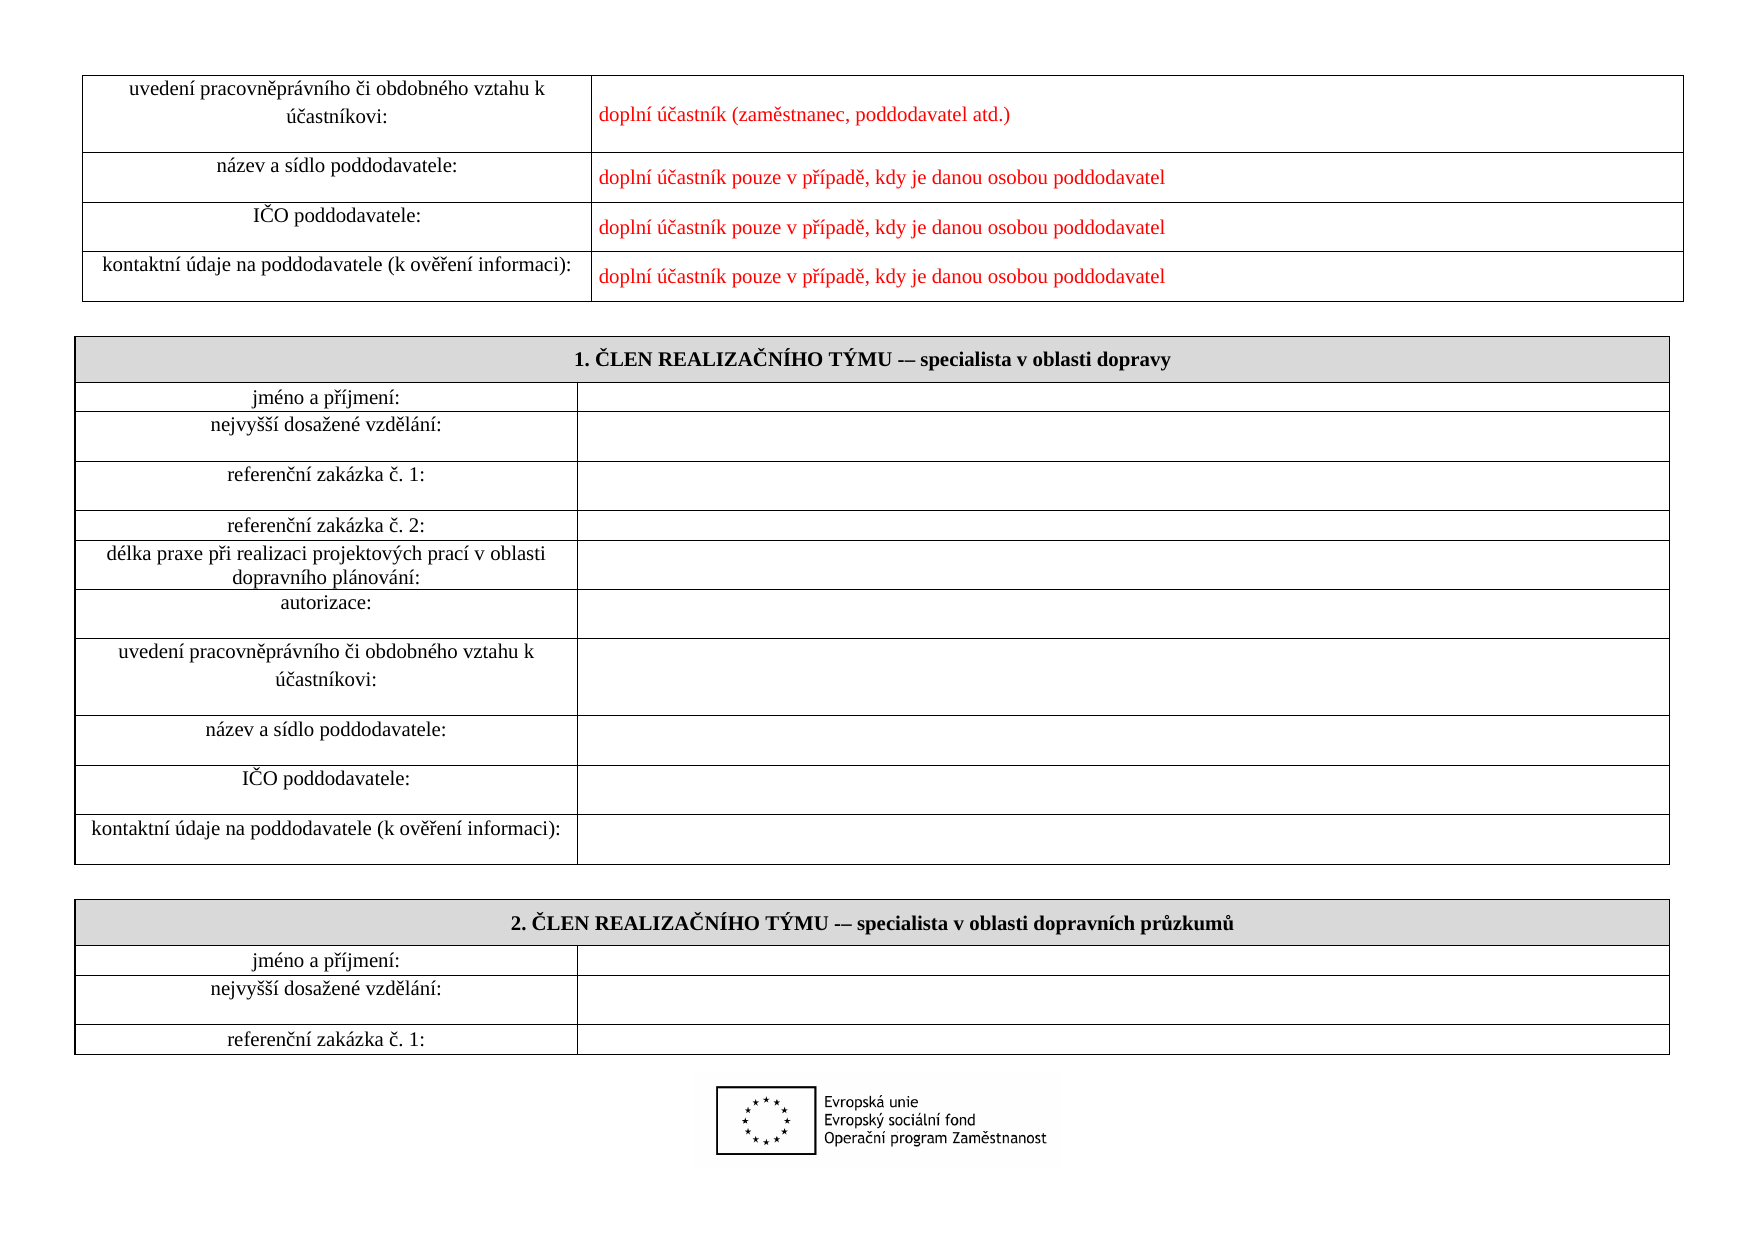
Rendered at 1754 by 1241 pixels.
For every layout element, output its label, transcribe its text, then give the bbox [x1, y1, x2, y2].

table_cell kontaktní údaje na poddodavatele (k ověření informaci): [76, 815, 577, 864]
table_cell referenční zakázka č. 2: [76, 511, 577, 540]
table_cell IČO poddodavatele: [76, 766, 577, 814]
table_cell nejvyšší dosažené vzdělání: [76, 412, 577, 461]
table_cell [578, 412, 1669, 461]
table_cell [578, 639, 1669, 715]
table_cell [578, 766, 1669, 814]
table_cell [578, 976, 1669, 1024]
table_cell IČO poddodavatele: [83, 203, 591, 251]
table_header 2. ČLEN REALIZAČNÍHO TÝMU -– specialista v oblasti dopravních průzkumů [76, 900, 1669, 945]
table_cell [578, 1025, 1669, 1053]
table_header 1. ČLEN REALIZAČNÍHO TÝMU -– specialista v oblasti dopravy [76, 337, 1669, 382]
table_cell kontaktní údaje na poddodavatele (k ověření informaci): [83, 252, 591, 301]
picture [693, 1073, 1060, 1167]
table_cell nejvyšší dosažené vzdělání: [76, 976, 577, 1024]
table_cell referenční zakázka č. 1: [76, 1025, 577, 1053]
table_cell [578, 946, 1669, 974]
table_cell [578, 511, 1669, 540]
table_cell uvedení pracovněprávního či obdobného vztahu k účastníkovi: [83, 76, 591, 152]
table_cell délka praxe při realizaci projektových prací v oblasti dopravního plánování: [76, 541, 577, 589]
table_cell [578, 815, 1669, 864]
table_cell jméno a příjmení: [76, 946, 577, 974]
table_cell [578, 383, 1669, 411]
table_cell doplní účastník pouze v případě, kdy je danou osobou poddodavatel [592, 252, 1683, 301]
table_cell jméno a příjmení: [76, 383, 577, 411]
table_cell [578, 716, 1669, 765]
table_cell [578, 541, 1669, 589]
table_cell název a sídlo poddodavatele: [83, 153, 591, 202]
table_cell doplní účastník (zaměstnanec, poddodavatel atd.) [592, 76, 1683, 152]
table_cell název a sídlo poddodavatele: [76, 716, 577, 765]
table_cell doplní účastník pouze v případě, kdy je danou osobou poddodavatel [592, 153, 1683, 202]
table_cell [578, 590, 1669, 638]
table_cell doplní účastník pouze v případě, kdy je danou osobou poddodavatel [592, 203, 1683, 251]
table_cell [578, 462, 1669, 510]
table_cell referenční zakázka č. 1: [76, 462, 577, 510]
table_cell uvedení pracovněprávního či obdobného vztahu k účastníkovi: [76, 639, 577, 715]
table_cell autorizace: [76, 590, 577, 638]
